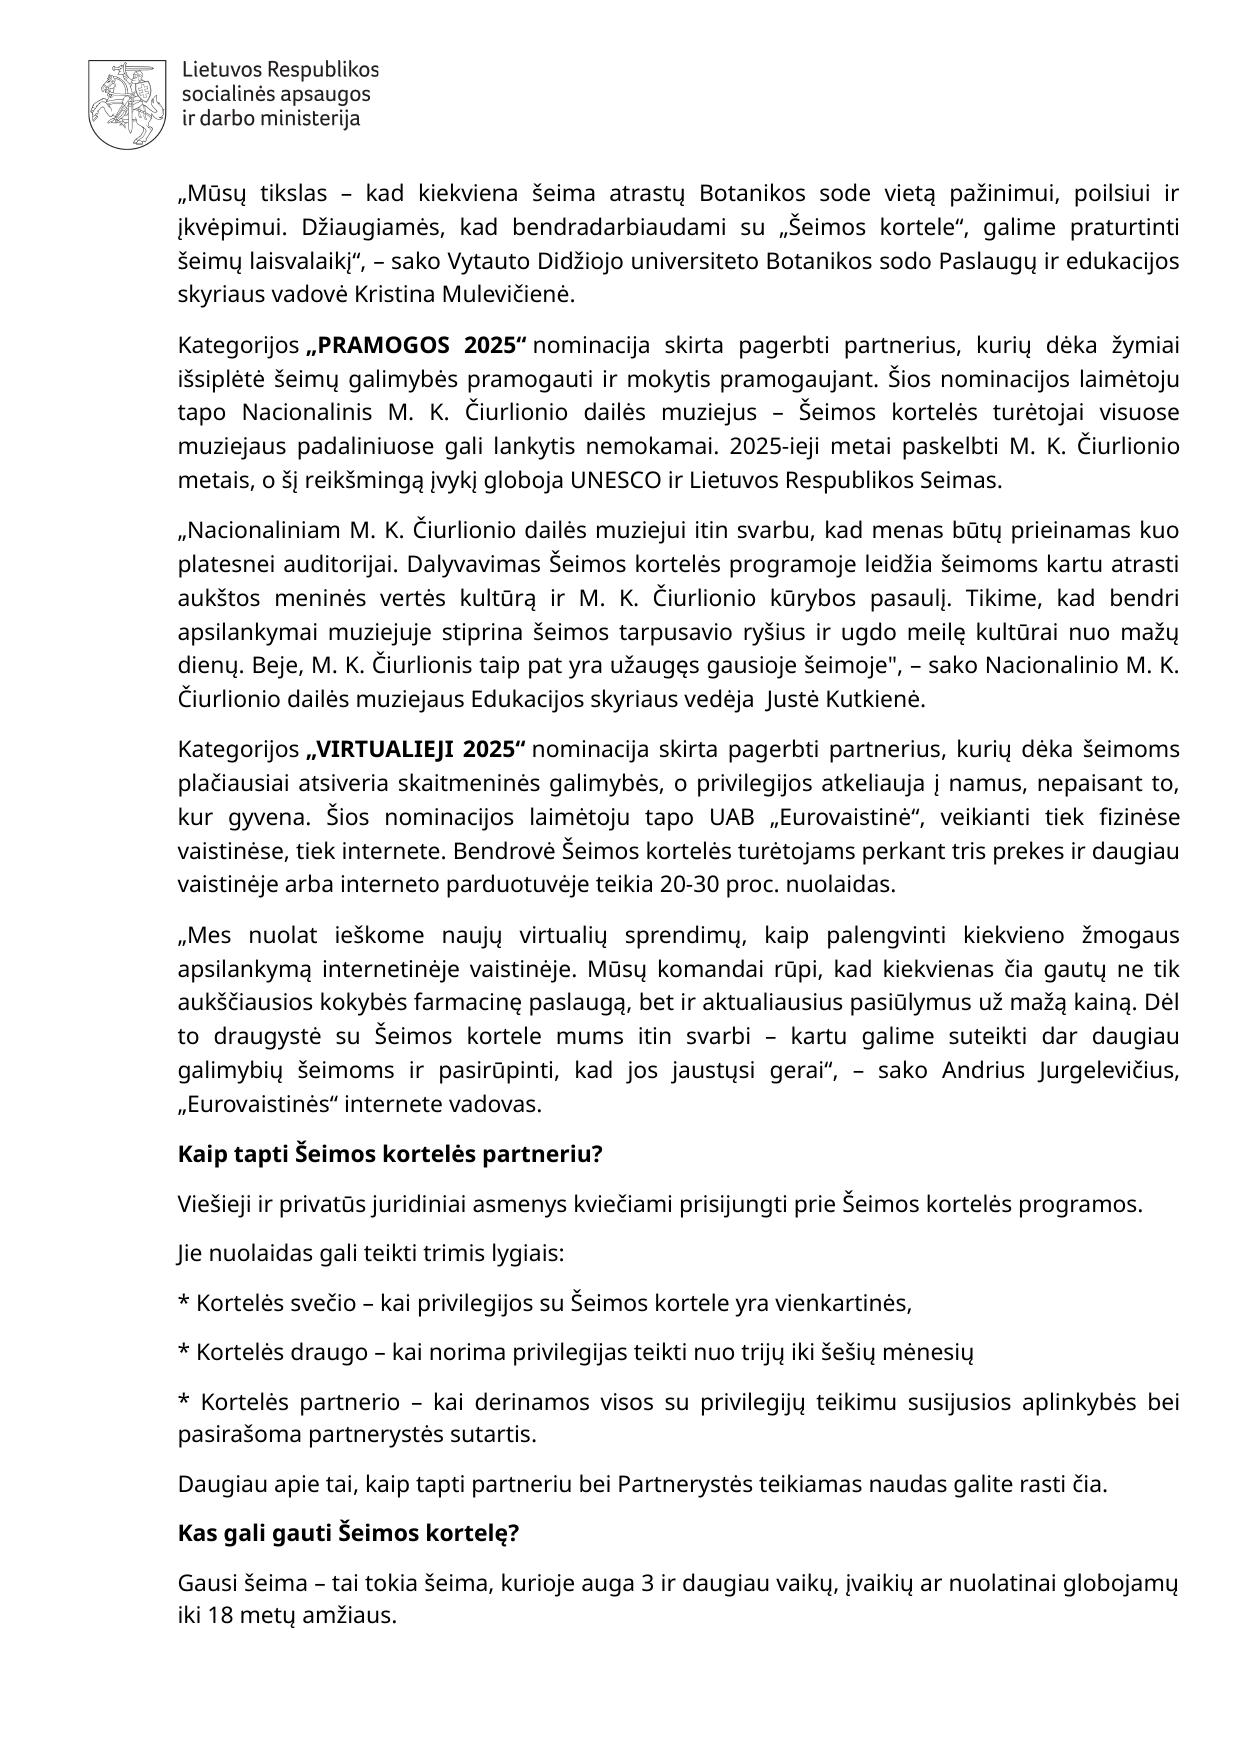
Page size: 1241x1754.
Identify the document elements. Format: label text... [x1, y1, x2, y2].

picture [88, 60, 379, 150]
text Kategorijos „PRAMOGOS 2025“ nominacija skirta pagerbti partnerius, kurių dėka žymiai išsiplėtė šeimų galimybės pramogauti ir mokytis pramogaujant. Šios nominacijos laimėtoju tapo Nacionalinis M. K. Čiurlionio dailės muziejus – Šeimos kortelės turėtojai visuose muziejaus padaliniuose gali lankytis nemokamai. 2025-ieji metai paskelbti M. K. Čiurlionio metais, o šį reikšmingą įvykį globoja UNESCO ir Lietuvos Respublikos Seimas. [177, 329, 1181, 495]
text „Mes nuolat ieškome naujų virtualių sprendimų, kaip palengvinti kiekvieno žmogaus apsilankymą internetinėje vaistinėje. Mūsų komandai rūpi, kad kiekvienas čia gautų ne tik aukščiausios kokybės farmacinę paslaugą, bet ir aktualiausius pasiūlymus už mažą kainą. Dėl to draugystė su Šeimos kortele mums itin svarbi – kartu galime suteikti dar daugiau galimybių šeimoms ir pasirūpinti, kad jos jaustųsi gerai“, – sako Andrius Jurgelevičius, „Eurovaistinės“ internete vadovas. [177, 919, 1181, 1119]
text Kategorijos „VIRTUALIEJI 2025“ nominacija skirta pagerbti partnerius, kurių dėka šeimoms plačiausiai atsiveria skaitmeninės galimybės, o privilegijos atkeliauja į namus, nepaisant to, kur gyvena. Šios nominacijos laimėtoju tapo UAB „Eurovaistinė“, veikianti tiek fizinėse vaistinėse, tiek internete. Bendrovė Šeimos kortelės turėtojams perkant tris prekes ir daugiau vaistinėje arba interneto parduotuvėje teikia 20-30 proc. nuolaidas. [177, 733, 1181, 900]
text „Nacionaliniam M. K. Čiurlionio dailės muziejui itin svarbu, kad menas būtų prieinamas kuo platesnei auditorijai. Dalyvavimas Šeimos kortelės programoje leidžia šeimoms kartu atrasti aukštos meninės vertės kultūrą ir M. K. Čiurlionio kūrybos pasaulį. Tikime, kad bendri apsilankymai muziejuje stiprina šeimos tarpusavio ryšius ir ugdo meilę kultūrai nuo mažų dienų. Beje, M. K. Čiurlionis taip pat yra užaugęs gausioje šeimoje", – sako Nacionalinio M. K. Čiurlionio dailės muziejaus Edukacijos skyriaus vedėja Justė Kutkienė. [177, 514, 1181, 714]
text Kaip tapti Šeimos kortelės partneriu? [177, 1138, 1181, 1169]
text Kas gali gauti Šeimos kortelę? [177, 1517, 1181, 1548]
text * Kortelės svečio – kai privilegijos su Šeimos kortele yra vienkartinės, [177, 1286, 1181, 1318]
text * Kortelės partnerio – kai derinamos visos su privilegijų teikimu susijusios aplinkybės bei pasirašoma partnerystės sutartis. [177, 1385, 1181, 1449]
text * Kortelės draugo – kai norima privilegijas teikti nuo trijų iki šešių mėnesių [177, 1336, 1181, 1367]
text Gausi šeima – tai tokia šeima, kurioje auga 3 ir daugiau vaikų, įvaikių ar nuolatinai globojamų iki 18 metų amžiaus. [177, 1567, 1181, 1631]
text „Mūsų tikslas – kad kiekviena šeima atrastų Botanikos sode vietą pažinimui, poilsiui ir įkvėpimui. Džiaugiamės, kad bendradarbiaudami su „Šeimos kortele“, galime praturtinti šeimų laisvalaikį“, – sako Vytauto Didžiojo universiteto Botanikos sodo Paslaugų ir edukacijos skyriaus vadovė Kristina Mulevičienė. [177, 177, 1181, 310]
text Daugiau apie tai, kaip tapti partneriu bei Partnerystės teikiamas naudas galite rasti čia. [177, 1468, 1181, 1499]
text Viešieji ir privatūs juridiniai asmenys kviečiami prisijungti prie Šeimos kortelės programos. [177, 1187, 1181, 1219]
text Jie nuolaidas gali teikti trimis lygiais: [177, 1237, 1181, 1268]
